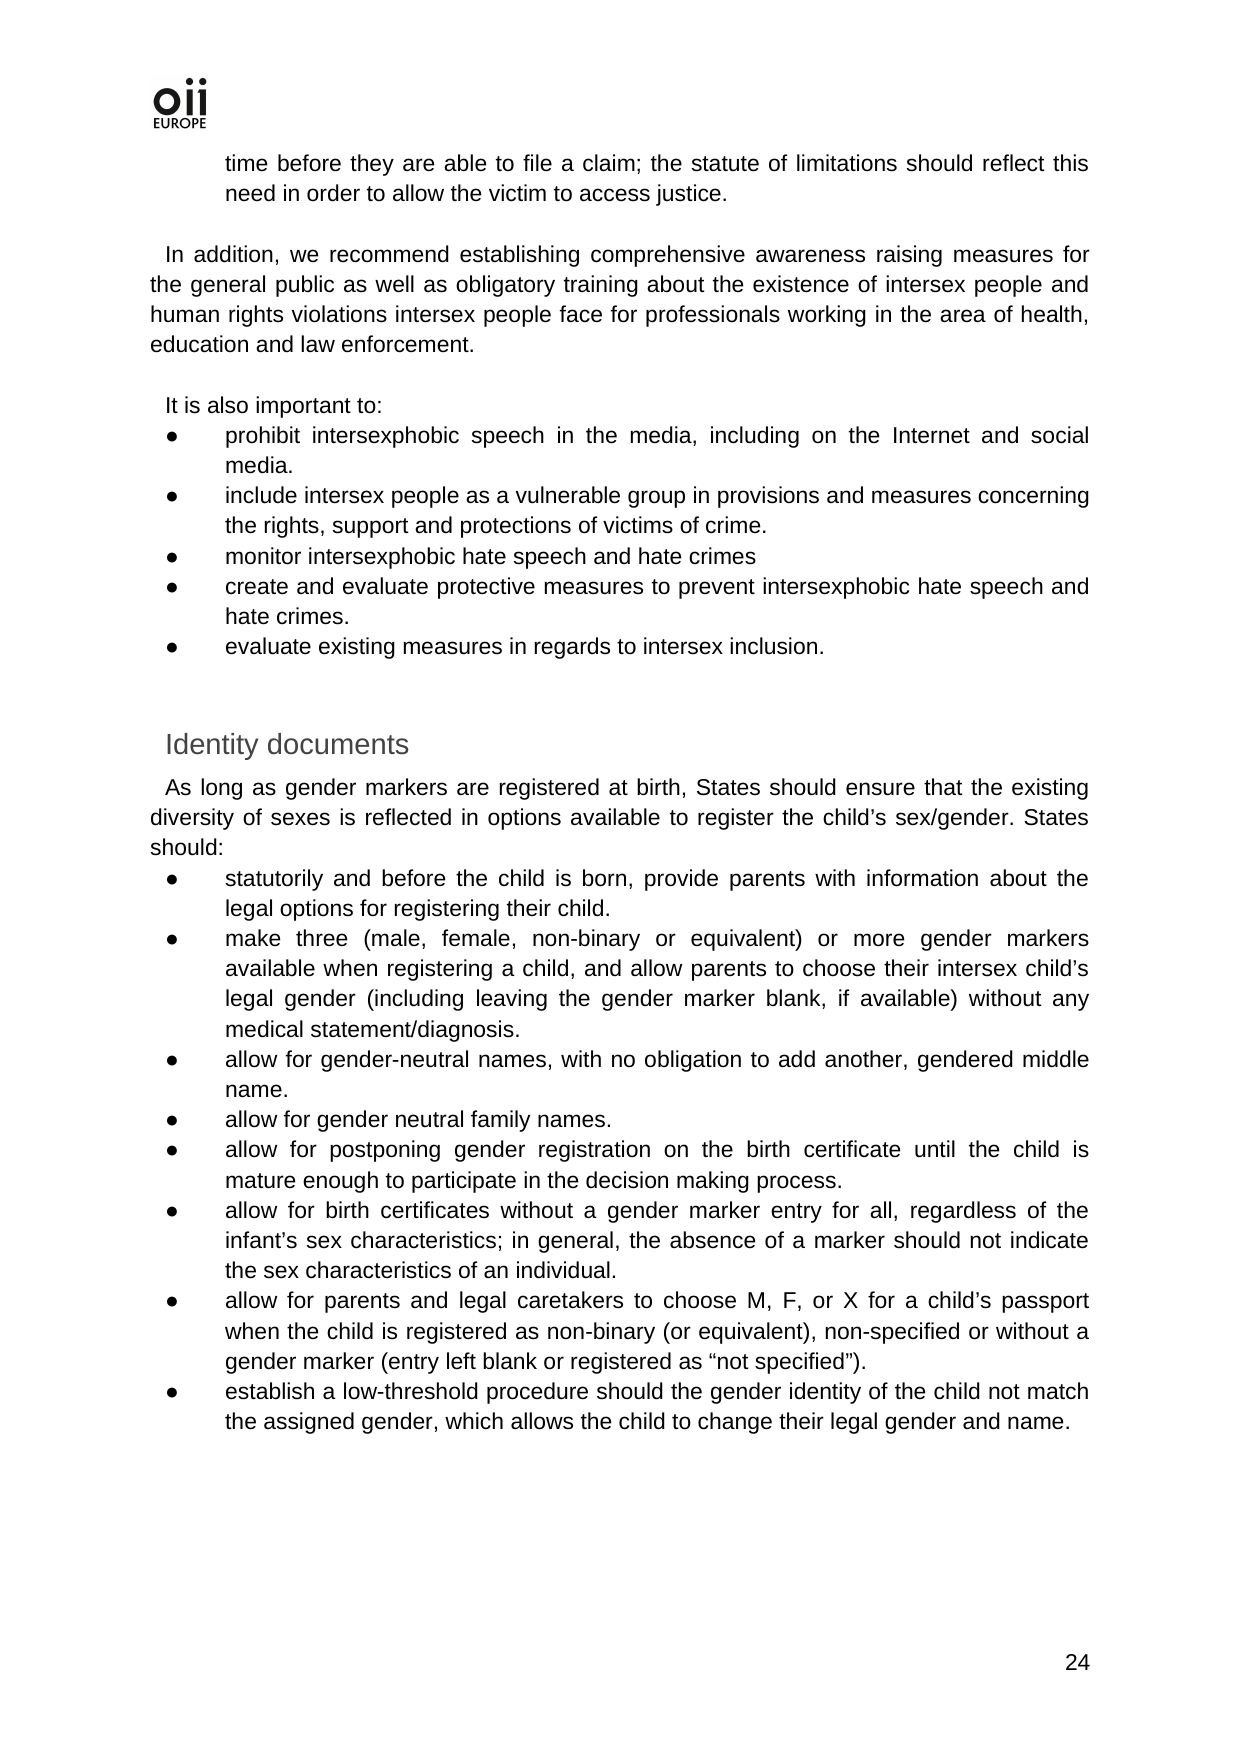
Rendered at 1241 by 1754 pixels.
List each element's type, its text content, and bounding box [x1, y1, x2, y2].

list prohibit intersexphobic speech in the media, including on the Internet and social media. [165, 422, 1090, 478]
list allow for gender neutral family names. [165, 1106, 1090, 1133]
text In addition, we recommend establishing comprehensive awareness raising measures for the general public as well as obligatory training about the existence of intersex people and human rights violations intersex people face for professionals working in the area of health, education and law enforcement. [150, 241, 1090, 358]
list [165, 150, 1090, 207]
list allow for postponing gender registration on the birth certificate until the child is mature enough to participate in the decision making process. [165, 1136, 1090, 1193]
list create and evaluate protective measures to prevent intersexphobic hate speech and hate crimes. [165, 573, 1090, 629]
picture [150, 75, 210, 132]
list establish a low-threshold procedure should the gender identity of the child not match the assigned gender, which allows the child to change their legal gender and name. [165, 1378, 1090, 1435]
list allow for gender-neutral names, with no obligation to add another, gendered middle name. [165, 1046, 1090, 1102]
text As long as gender markers are registered at birth, States should ensure that the existing diversity of sexes is reflected in options available to register the child’s sex/gender. States should: [150, 774, 1090, 861]
subtitle Identity documents [150, 727, 1090, 761]
list monitor intersexphobic hate speech and hate crimes [165, 543, 1090, 569]
list allow for birth certificates without a gender marker entry for all, regardless of the infant’s sex characteristics; in general, the absence of a marker should not indicate the sex characteristics of an individual. [165, 1197, 1090, 1284]
list make three (male, female, non-binary or equivalent) or more gender markers available when registering a child, and allow parents to choose their intersex child’s legal gender (including leaving the gender marker blank, if available) without any medical statement/diagnosis. [165, 925, 1090, 1042]
list include intersex people as a vulnerable group in provisions and measures concerning the rights, support and protections of victims of crime. [165, 482, 1090, 539]
list evaluate existing measures in regards to intersex inclusion. [165, 633, 1090, 660]
list statutorily and before the child is born, provide parents with information about the legal options for registering their child. [165, 864, 1090, 921]
list allow for parents and legal caretakers to choose M, F, or X for a child’s passport when the child is registered as non-binary (or equivalent), non-specified or without a gender marker (entry left blank or registered as “not specified”). [165, 1287, 1090, 1374]
text It is also important to: [150, 392, 1090, 418]
